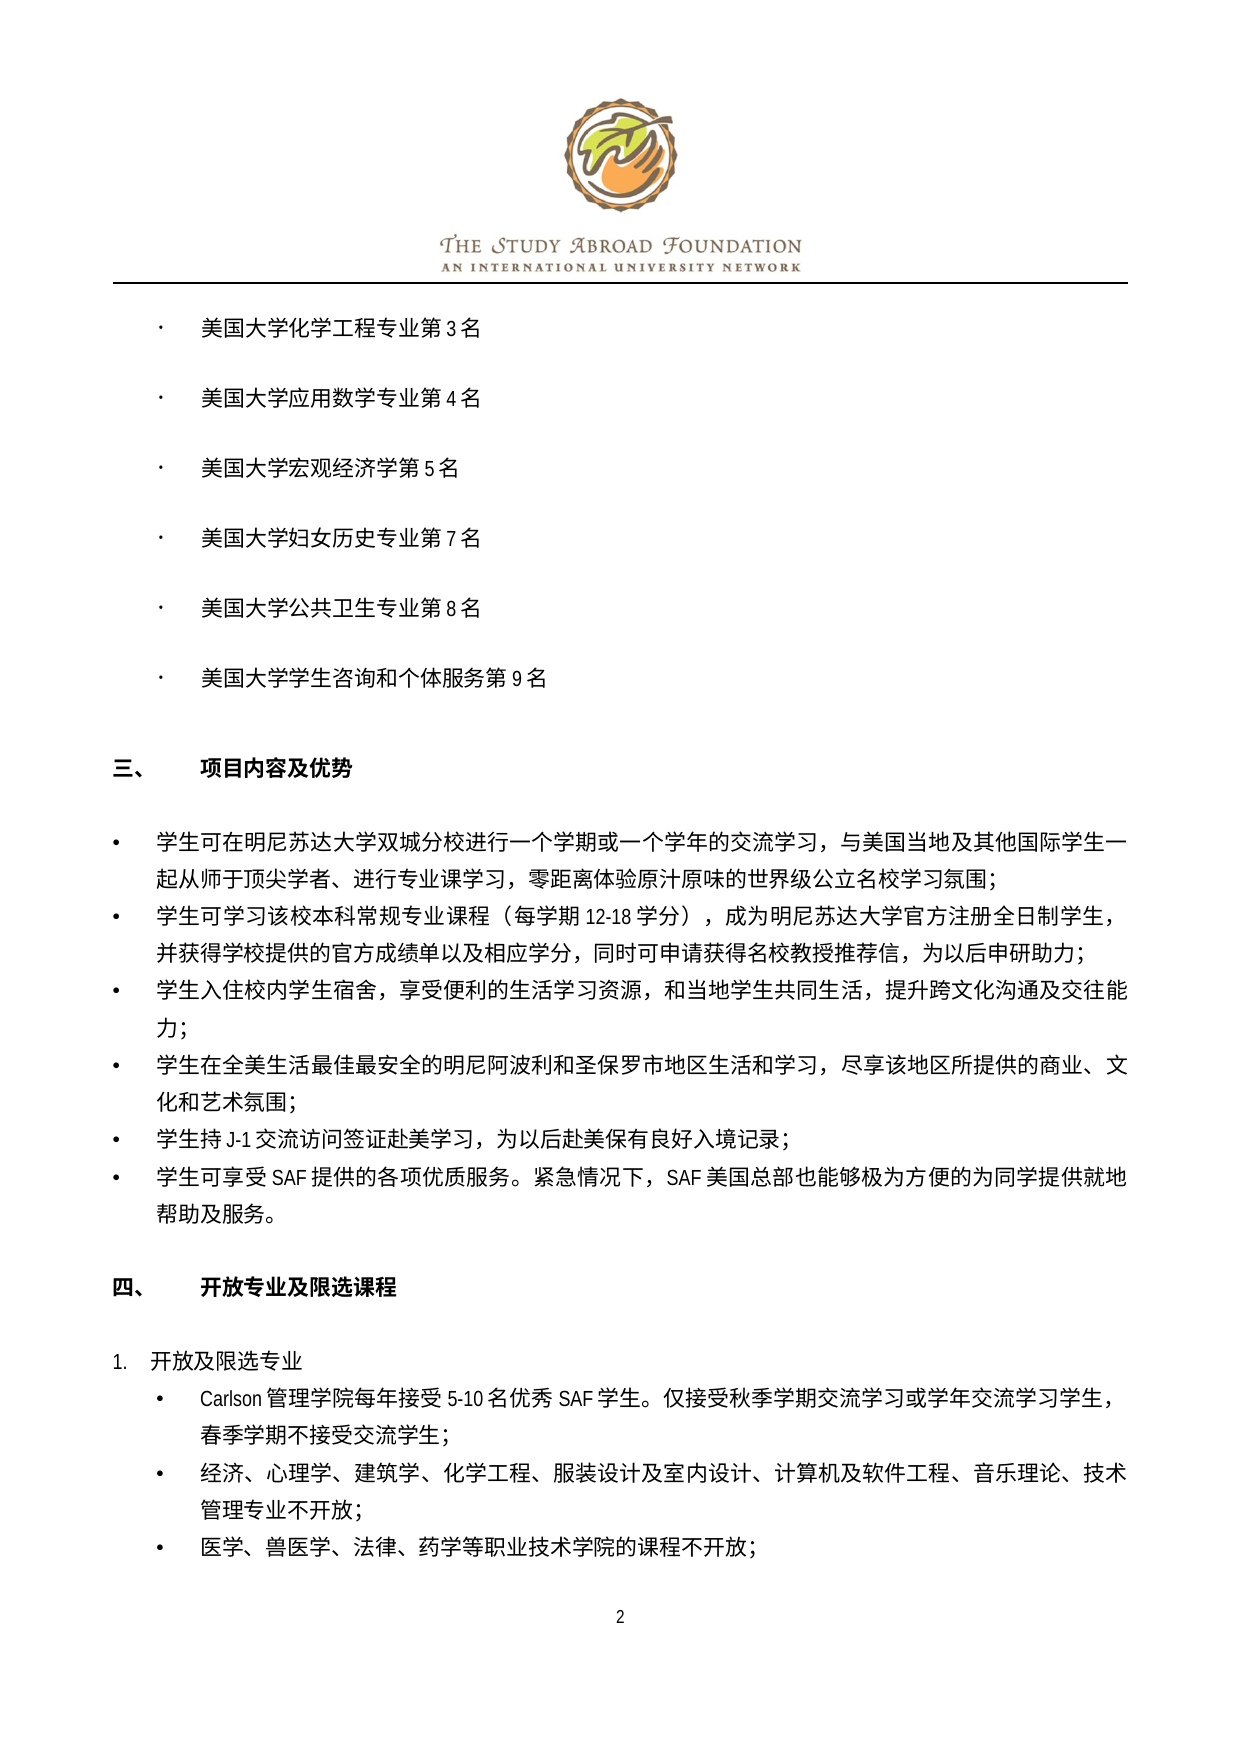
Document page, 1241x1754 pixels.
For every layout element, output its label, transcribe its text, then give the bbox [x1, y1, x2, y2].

list 学生可享受SAF提供的各项优质服务。紧急情况下，SAF美国总部也能够极为方便的为同学提供就地帮助及服务。 [112, 1159, 1128, 1229]
list 开放专业及限选课程 [112, 1270, 1128, 1302]
list 美国大学化学工程专业第3名 [157, 294, 1128, 359]
list 学生入住校内学生宿舍，享受便利的生活学习资源，和当地学生共同生活，提升跨文化沟通及交往能力； [112, 973, 1128, 1043]
list 美国大学宏观经济学第5名 [157, 434, 1128, 499]
list 学生可在明尼苏达大学双城分校进行一个学期或一个学年的交流学习，与美国当地及其他国际学生一起从师于顶尖学者、进行专业课学习，零距离体验原汁原味的世界级公立名校学习氛围； [112, 824, 1128, 894]
list 医学、兽医学、法律、药学等职业技术学院的课程不开放； [156, 1529, 1128, 1562]
list 项目内容及优势 [112, 751, 1128, 783]
list 开放及限选专业 [112, 1343, 1128, 1376]
list 美国大学应用数学专业第4名 [157, 364, 1128, 429]
list 美国大学妇女历史专业第7名 [157, 504, 1128, 569]
list 美国大学学生咨询和个体服务第9名 [157, 644, 1128, 709]
list 学生可学习该校本科常规专业课程（每学期12-18学分），成为明尼苏达大学官方注册全日制学生，并获得学校提供的官方成绩单以及相应学分，同时可申请获得名校教授推荐信，为以后申研助力； [112, 899, 1128, 968]
list 学生在全美生活最佳最安全的明尼阿波利和圣保罗市地区生活和学习，尽享该地区所提供的商业、文化和艺术氛围； [112, 1048, 1128, 1117]
list 经济、心理学、建筑学、化学工程、服装设计及室内设计、计算机及软件工程、音乐理论、技术管理专业不开放； [156, 1455, 1128, 1525]
picture [428, 88, 813, 281]
list 美国大学公共卫生专业第8名 [157, 574, 1128, 639]
list Carlson管理学院每年接受5-10名优秀SAF学生。仅接受秋季学期交流学习或学年交流学习学生，春季学期不接受交流学生； [156, 1381, 1128, 1450]
list 学生持J-1交流访问签证赴美学习，为以后赴美保有良好入境记录； [112, 1122, 1128, 1154]
